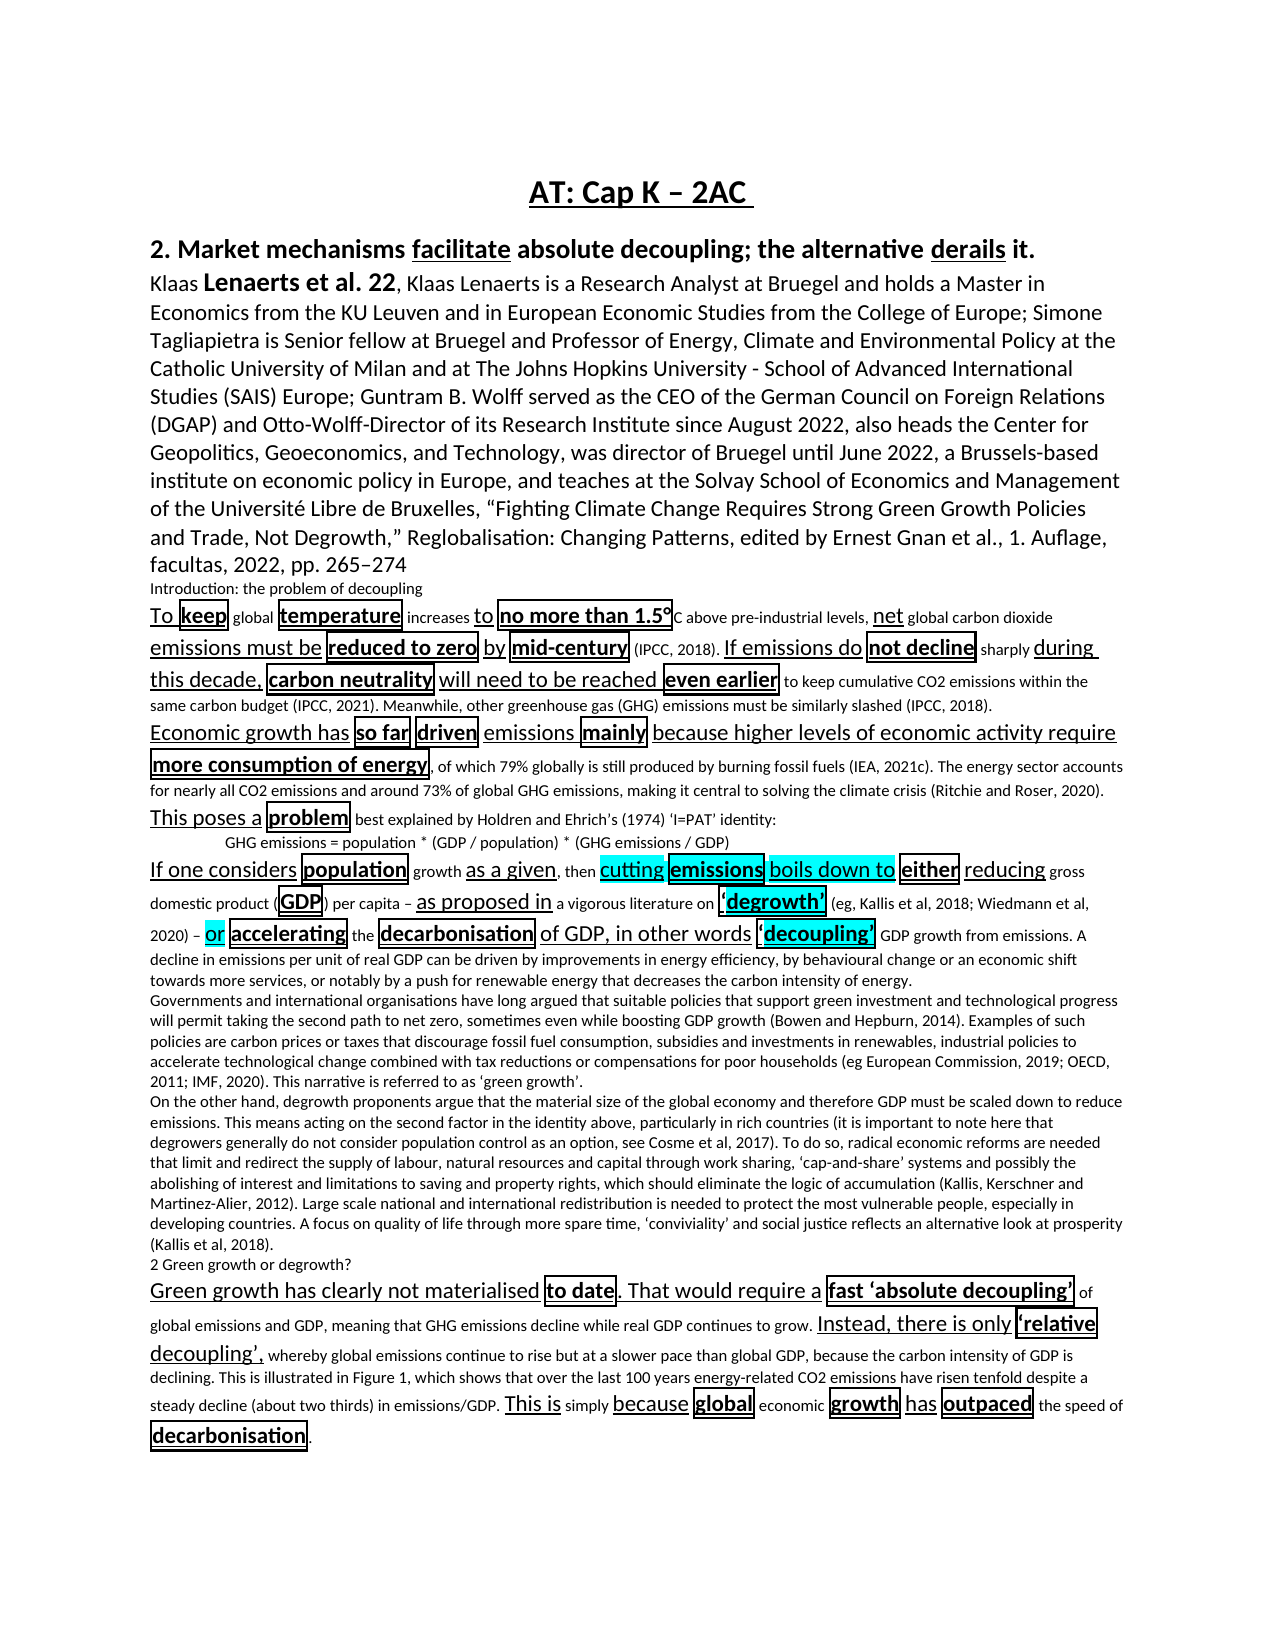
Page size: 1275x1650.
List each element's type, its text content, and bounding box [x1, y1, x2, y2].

text Introduction: the problem of decoupling [150, 579, 1125, 599]
text On the other hand, degrowth proponents argue that the material size of the global economy and therefore GDP must be scaled down to reduce emissions. This means acting on the second factor in the identity above, particularly in rich countries (it is important to note here that degrowers generally do not consider population control as an option, see Cosme et al, 2017). To do so, radical economic reforms are needed that limit and redirect the supply of labour, natural resources and capital through work sharing, ‘cap-and-share’ systems and possibly the abolishing of interest and limitations to saving and property rights, which should eliminate the logic of accumulation (Kallis, Kerschner and Martinez-Alier, 2012). Large scale national and international redistribution is needed to protect the most vulnerable people, especially in developing countries. A focus on quality of life through more spare time, ‘conviviality’ and social justice reflects an alternative look at prosperity (Kallis et al, 2018). [150, 1092, 1125, 1254]
text This poses a problem best explained by Holdren and Ehrich’s (1974) ‘I=PAT’ identity: [351, 801, 1125, 833]
text If one considers population growth as a given, then cutting emissions boils down to either reducing gross domestic product (GDP) per capita – as proposed in a vigorous literature on ‘degrowth’ (eg, Kallis et al, 2018; Wiedmann et al, 2020) – or accelerating the decarbonisation of GDP, in other words ‘decoupling’ GDP growth from emissions. A decline in emissions per unit of real GDP can be driven by improvements in energy efficiency, by behavioural change or an economic shift towards more services, or notably by a push for renewable energy that decreases the carbon intensity of energy. [150, 853, 1125, 990]
text Governments and international organisations have long argued that suitable policies that support green investment and technological progress will permit taking the second path to net zero, sometimes even while boosting GDP growth (Bowen and Hepburn, 2014). Examples of such policies are carbon prices or taxes that discourage fossil fuel consumption, subsidies and investments in renewables, industrial policies to accelerate technological change combined with tax reductions or compensations for poor households (eg European Commission, 2019; OECD, 2011; IMF, 2020). This narrative is referred to as ‘green growth’. [150, 990, 1125, 1092]
text Klaas Lenaerts et al. 22, Klaas Lenaerts is a Research Analyst at Bruegel and holds a Master in Economics from the KU Leuven and in European Economic Studies from the College of Europe; Simone Tagliapietra is Senior fellow at Bruegel and Professor of Energy, Climate and Environmental Policy at the Catholic University of Milan and at The Johns Hopkins University - School of Advanced International Studies (SAIS) Europe; Guntram B. Wolff served as the CEO of the German Council on Foreign Relations (DGAP) and Otto-Wolff-Director of its Research Institute since August 2022, also heads the Center for Geopolitics, Geoeconomics, and Technology, was director of Bruegel until June 2022, a Brussels-based institute on economic policy in Europe, and teaches at the Solvay School of Economics and Management of the Université Libre de Bruxelles, “Fighting Climate Change Requires Strong Green Growth Policies and Trade, Not Degrowth,” Reglobalisation: Changing Patterns, edited by Ernest Gnan et al., 1. Auflage, facultas, 2022, pp. 265–274 [150, 265, 1125, 579]
text Economic growth has so far driven emissions mainly because higher levels of economic activity require more consumption of energy, of which 79% globally is still produced by burning fossil fuels (IEA, 2021c). The energy sector accounts for nearly all CO2 emissions and around 73% of global GHG emissions, making it central to solving the climate crisis (Ritchie and Roser, 2020). [150, 716, 1125, 801]
text To keep global temperature increases to no more than 1.5°C above pre-industrial levels, net global carbon dioxide emissions must be reduced to zero by mid-century (IPCC, 2018). If emissions do not decline sharply during this decade, carbon neutrality will need to be reached even earlier to keep cumulative CO2 emissions within the same carbon budget (IPCC, 2021). Meanwhile, other greenhouse gas (GHG) emissions must be similarly slashed (IPCC, 2018). [150, 599, 1125, 716]
text GHG emissions = population * (GDP / population) * (GHG emissions / GDP) [225, 833, 1125, 853]
text 2 Green growth or degrowth? [150, 1254, 1125, 1274]
subtitle AT: Cap K – 2AC [150, 171, 1125, 212]
text Green growth has clearly not materialised to date. That would require a fast ‘absolute decoupling’ of global emissions and GDP, meaning that GHG emissions decline while real GDP continues to grow. Instead, there is only ‘relative decoupling’, whereby global emissions continue to rise but at a slower pace than global GDP, because the carbon intensity of GDP is declining. This is illustrated in Figure 1, which shows that over the last 100 years energy-related CO2 emissions have risen tenfold despite a steady decline (about two thirds) in emissions/GDP. This is simply because global economic growth has outpaced the speed of decarbonisation. [150, 1274, 1125, 1452]
subtitle 2. Market mechanisms facilitate absolute decoupling; the alternative derails it. [150, 232, 1125, 265]
